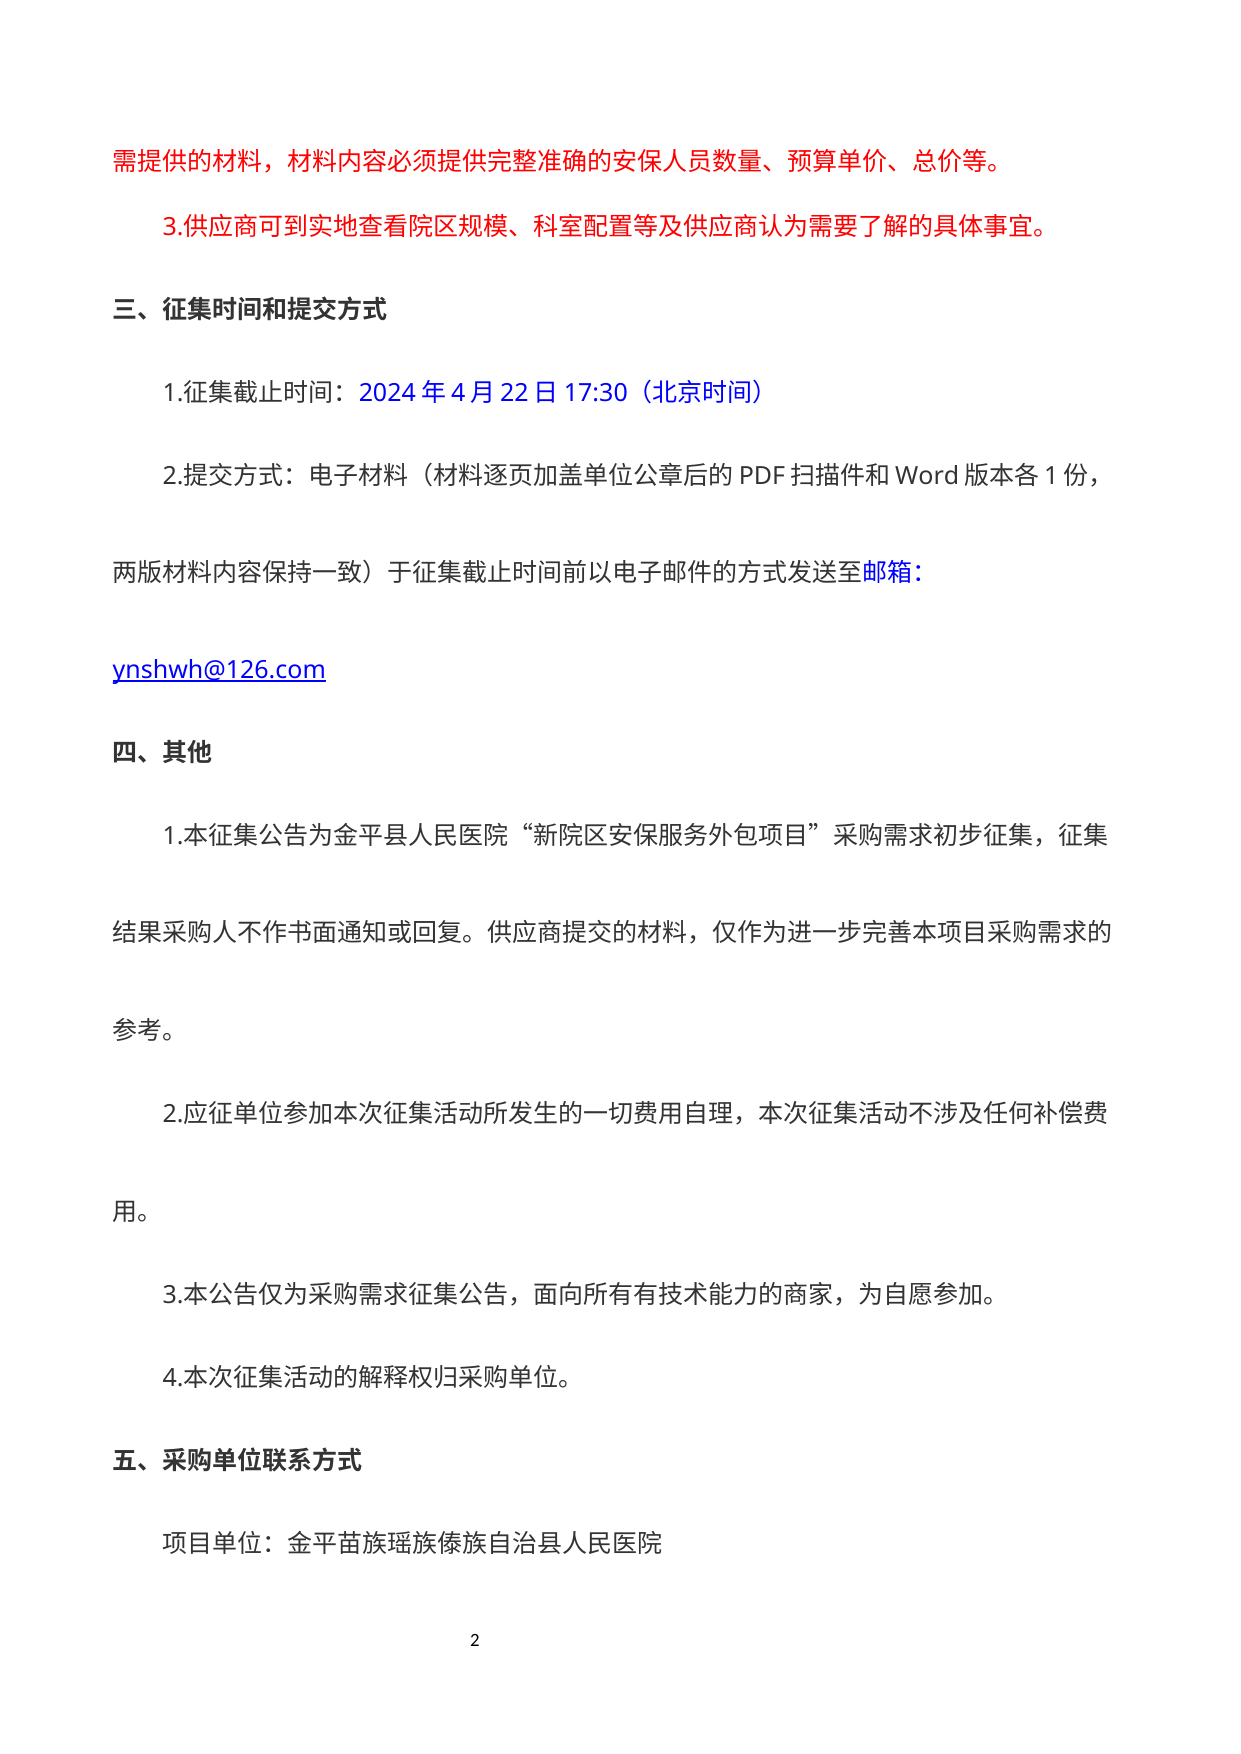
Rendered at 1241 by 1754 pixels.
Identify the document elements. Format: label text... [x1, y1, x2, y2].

list 其他 [112, 718, 1128, 783]
text 3.本公告仅为采购需求征集公告，面向所有有技术能力的商家，为自愿参加。 [112, 1260, 1128, 1325]
text 2.应征单位参加本次征集活动所发生的一切费用自理，本次征集活动不涉及任何补偿费用。 [112, 1079, 1128, 1242]
text 项目单位：金平苗族瑶族傣族自治县人民医院 [112, 1509, 1128, 1574]
text 三、征集时间和提交方式 [112, 275, 1128, 340]
text 2.提交方式：电子材料（材料逐页加盖单位公章后的PDF扫描件和Word版本各1份，两版材料内容保持一致）于征集截止时间前以电子邮件的方式发送至邮箱：ynshwh@126.com [112, 441, 1128, 701]
subtitle 3.供应商可到实地查看院区规模、科室配置等及供应商认为需要了解的具体事宜。 [112, 192, 1128, 257]
text 1.征集截止时间：2024年4月22日17:30（北京时间） [112, 358, 1128, 423]
text 1.本征集公告为金平县人民医院“新院区安保服务外包项目”采购需求初步征集，征集结果采购人不作书面通知或回复。供应商提交的材料，仅作为进一步完善本项目采购需求的参考。 [112, 801, 1128, 1061]
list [112, 127, 1128, 192]
text 五、采购单位联系方式 [112, 1426, 1128, 1491]
text 4.本次征集活动的解释权归采购单位。 [112, 1343, 1128, 1408]
